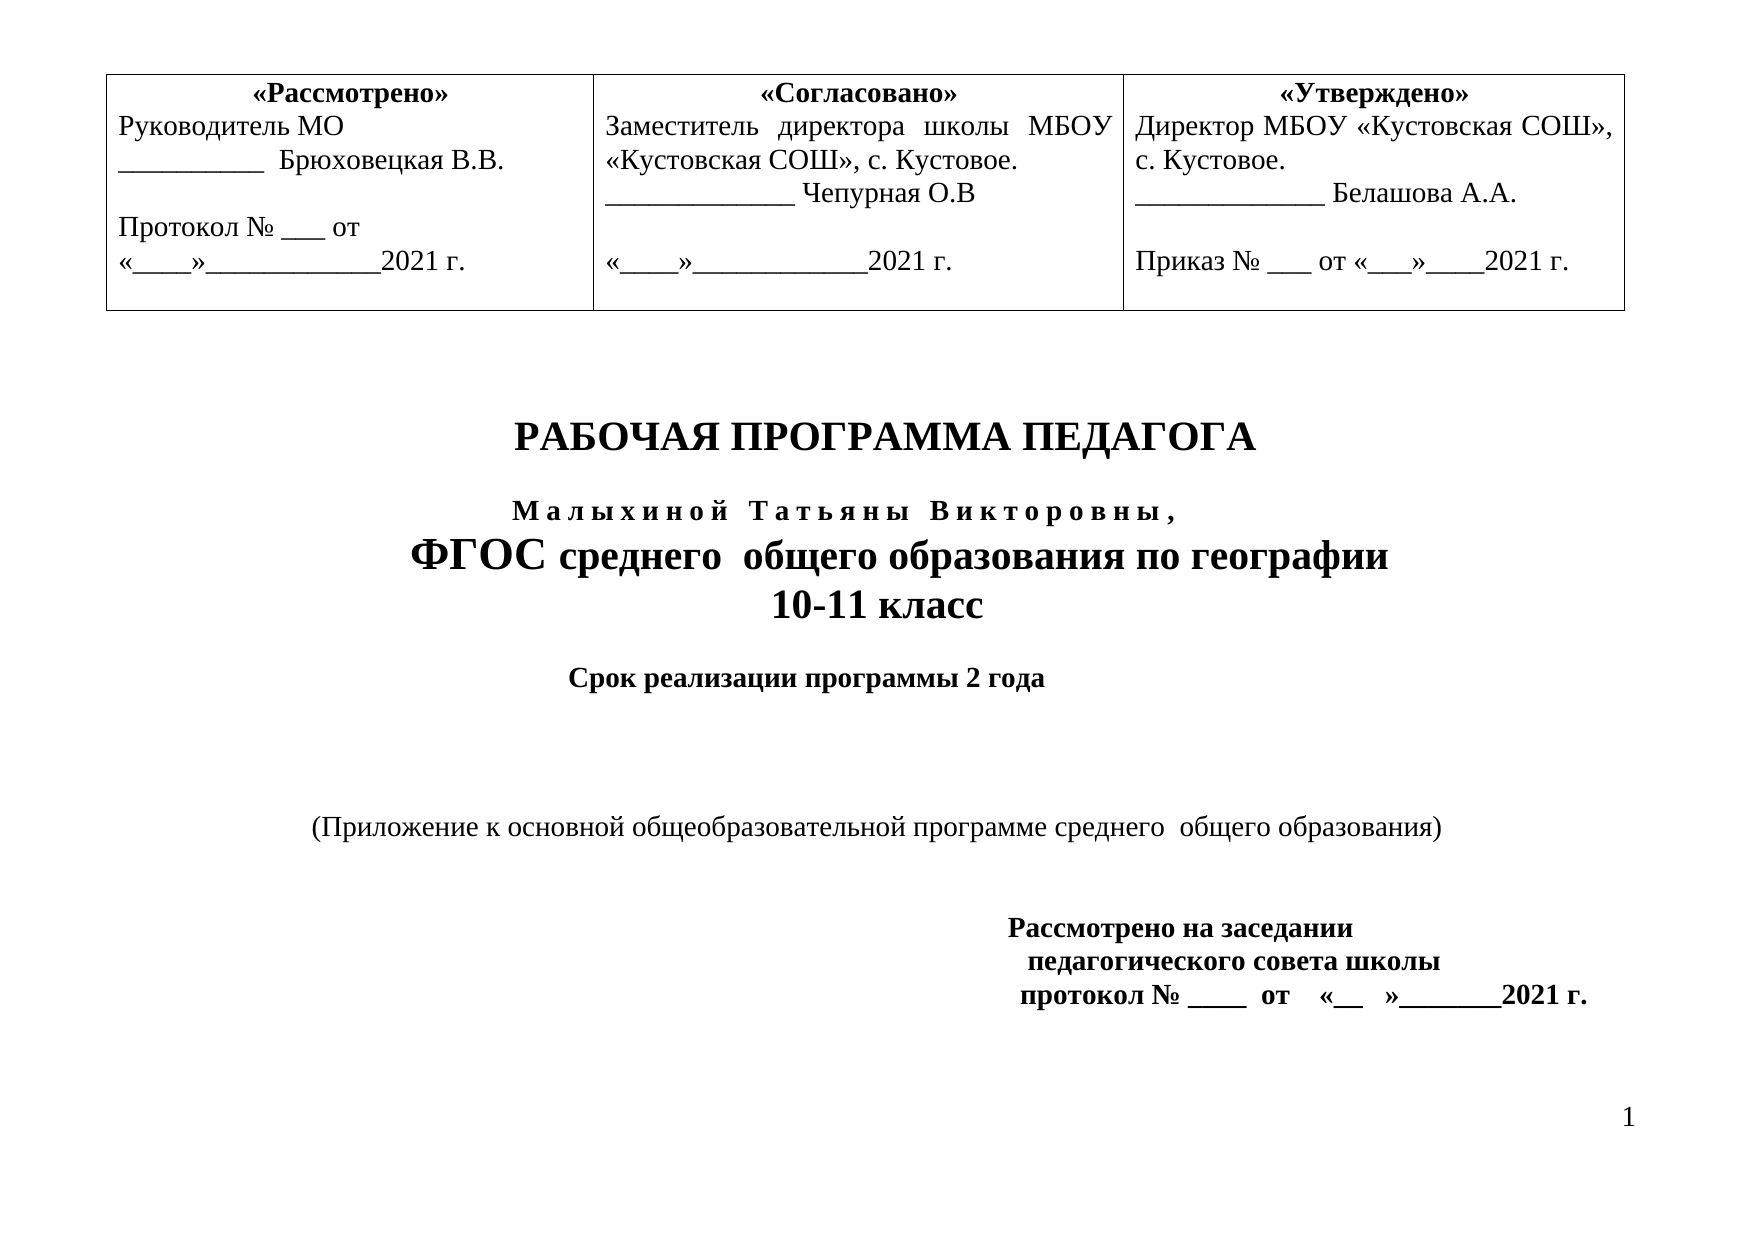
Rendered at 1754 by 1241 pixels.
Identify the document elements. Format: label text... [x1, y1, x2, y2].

table_header «Согласовано» Заместитель директора школы МБОУ «Кустовская СОШ», с. Кустовое. _____________ Чепурная О.В «____»____________2021 г. [594, 75, 1123, 310]
text Рассмотрено на заседании [118, 910, 1636, 943]
table_header «Рассмотрено» Руководитель МО __________ Брюховецкая В.В. Протокол № ___ от «____»____________2021 г. [107, 75, 593, 310]
table_header «Утверждено» Директор МБОУ «Кустовская СОШ», с. Кустовое. _____________ Белашова А.А. Приказ № ___ от «___»____2021 г. [1124, 75, 1624, 310]
text (Приложение к основной общеобразовательной программе среднего общего образования) [118, 809, 1636, 843]
text РАБОЧАЯ ПРОГРАММА ПЕДАГОГА [118, 411, 1636, 459]
text 10-11 класс [118, 579, 1636, 627]
text протокол № ____ от «__ »_______2021 г. [561, 977, 1636, 1010]
text Срок реализации программы 2 года [561, 661, 1636, 694]
text педагогического совета школы [561, 943, 1636, 977]
text ФГОС среднего общего образования по географии [118, 526, 1636, 579]
text Малыхиной Татьяны Викторовны, [118, 493, 1636, 526]
